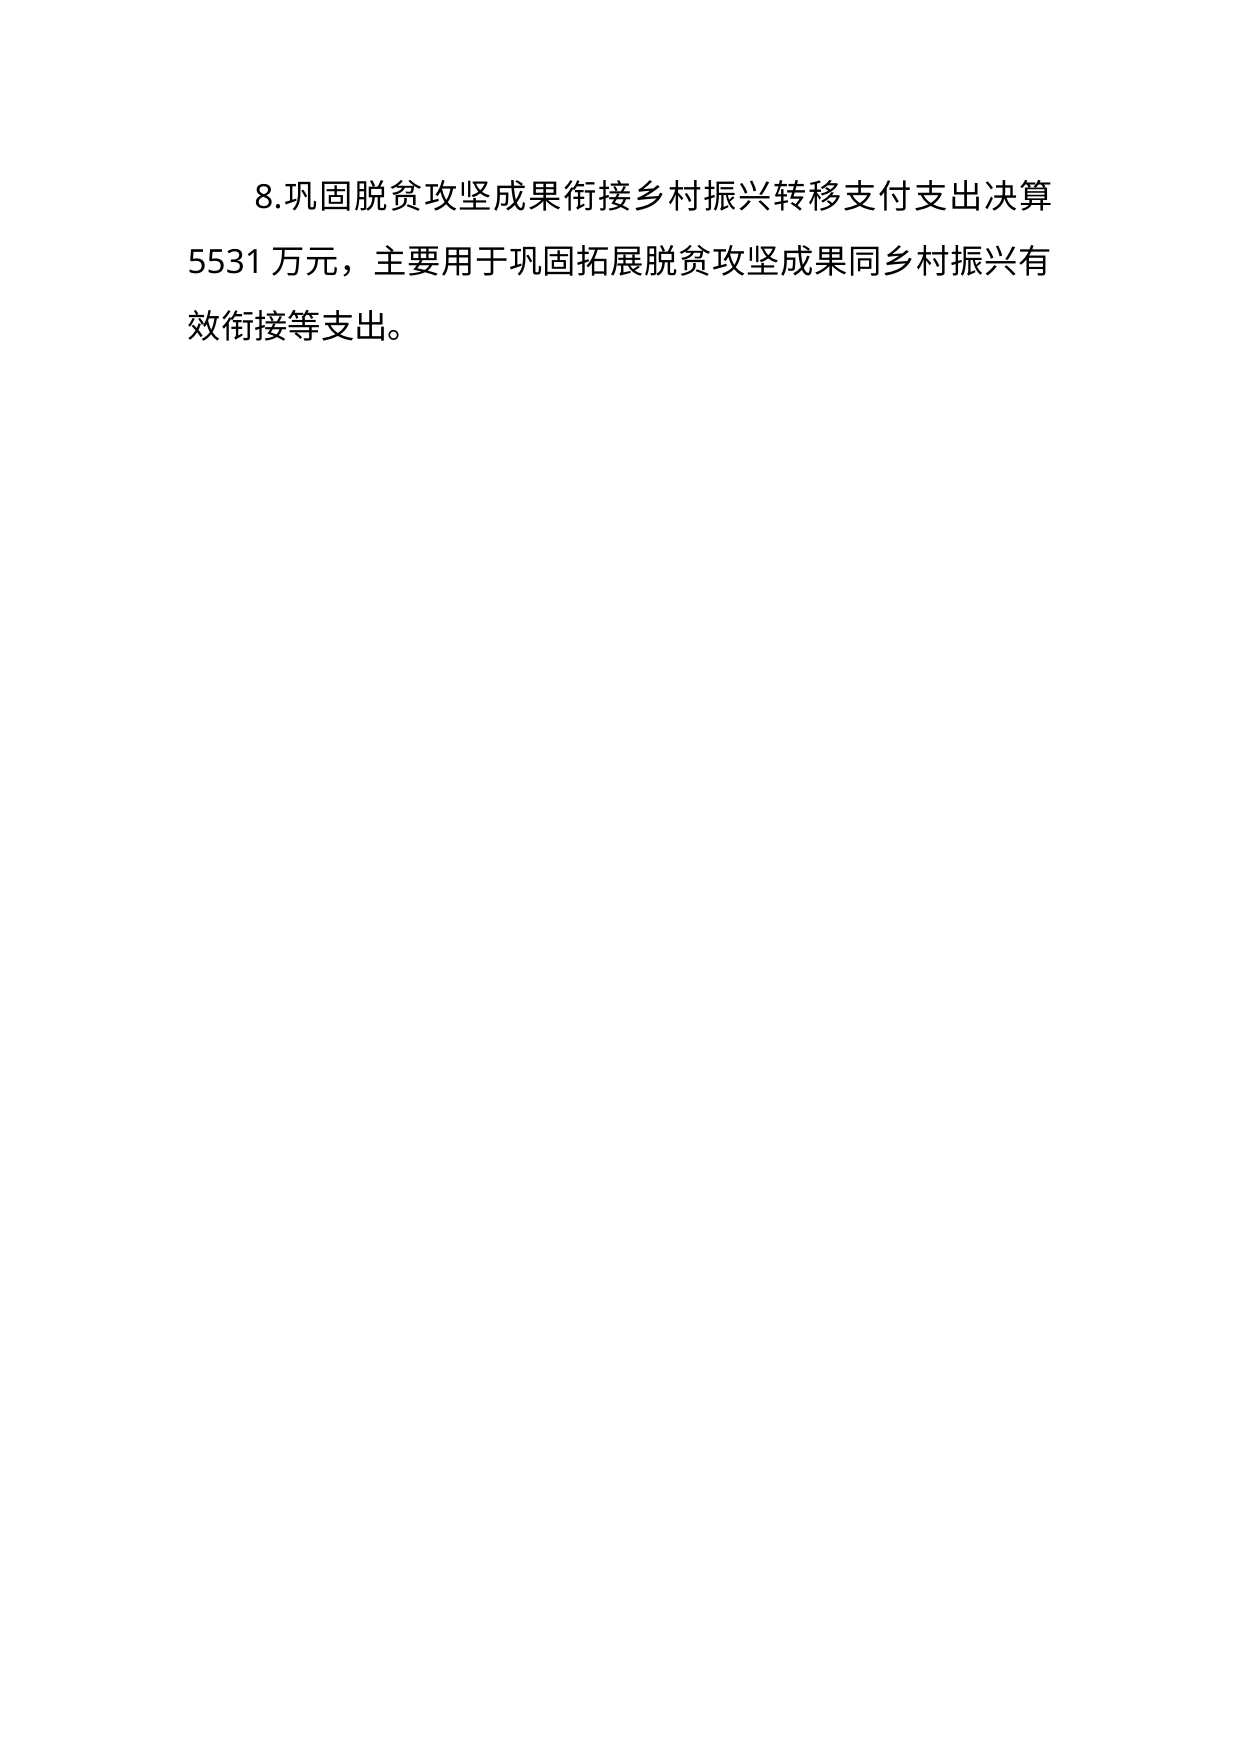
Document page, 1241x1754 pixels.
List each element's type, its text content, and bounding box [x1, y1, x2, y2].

text 8.巩固脱贫攻坚成果衔接乡村振兴转移支付支出决算5531万元，主要用于巩固拓展脱贫攻坚成果同乡村振兴有效衔接等支出。 [187, 162, 1053, 357]
